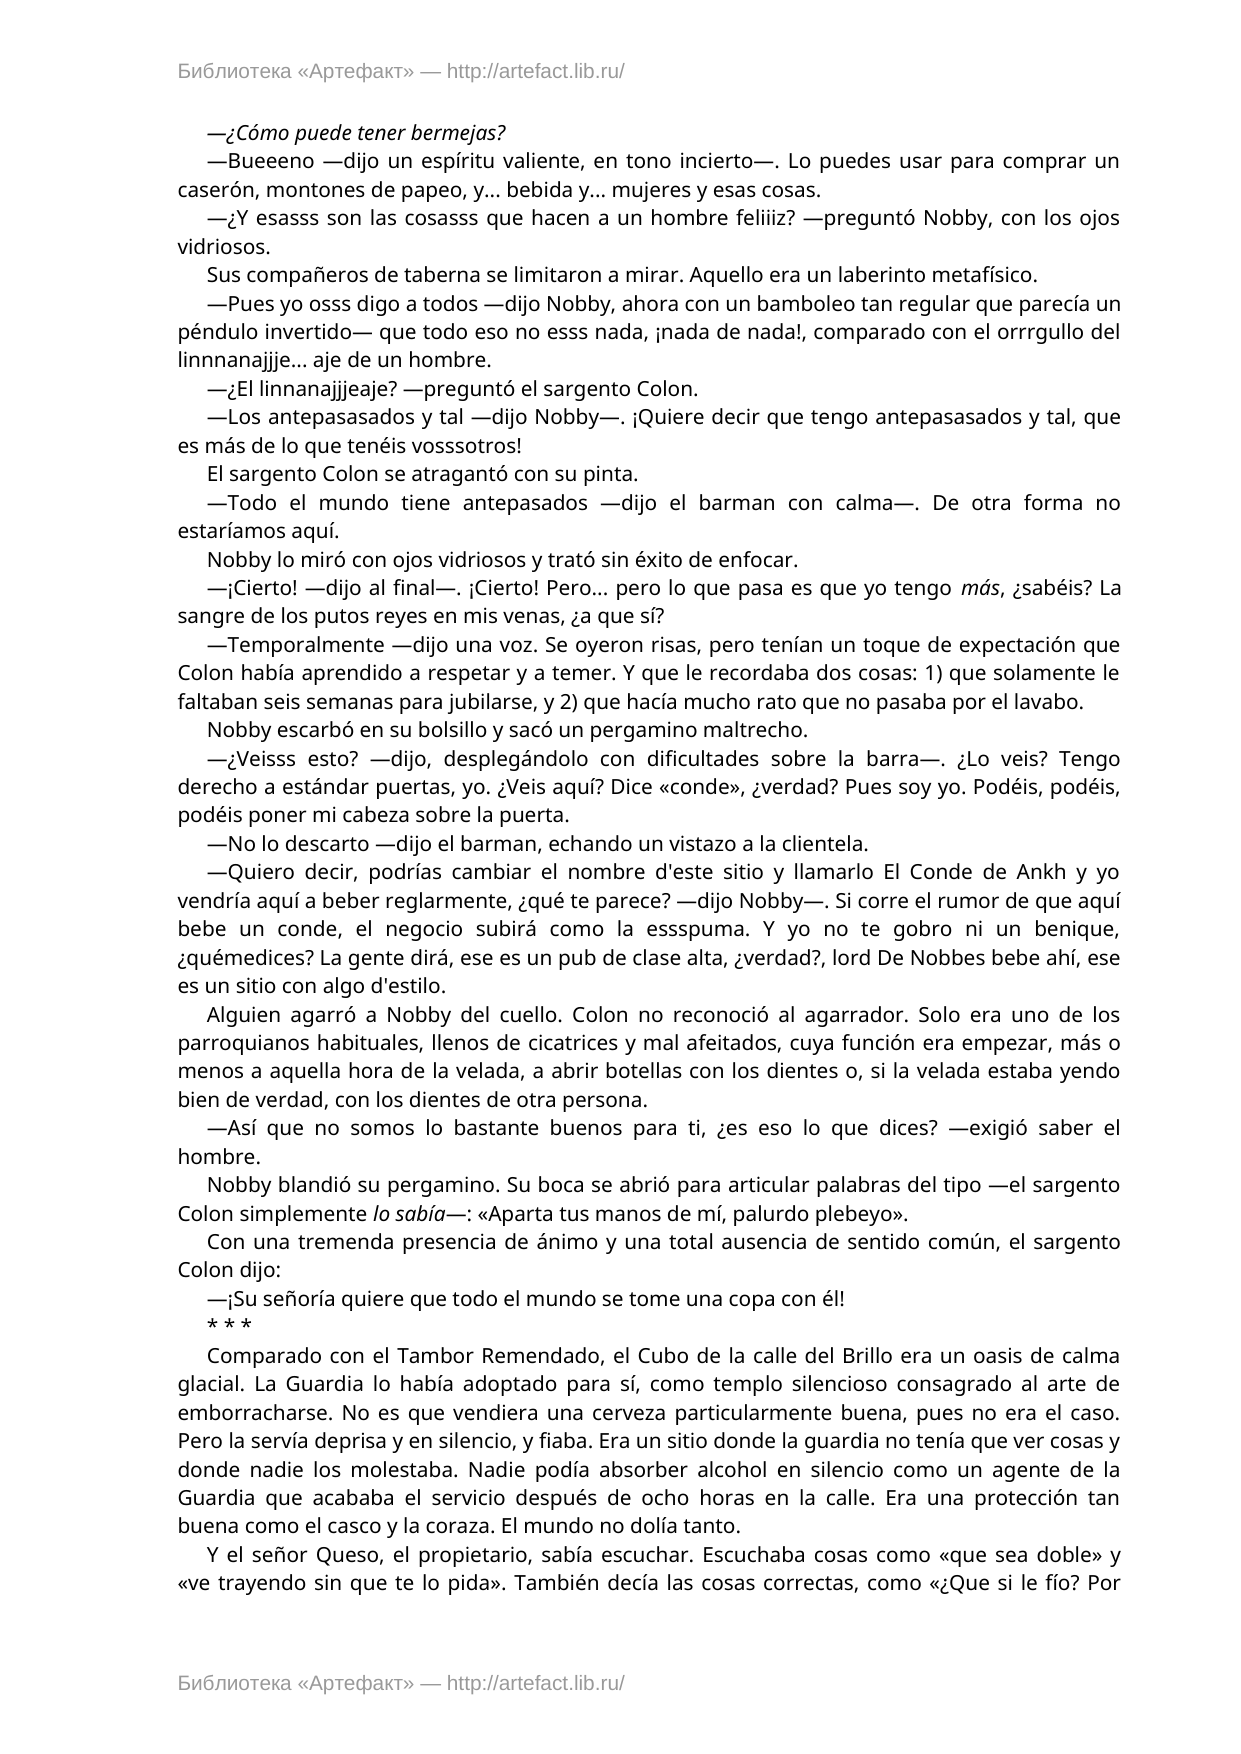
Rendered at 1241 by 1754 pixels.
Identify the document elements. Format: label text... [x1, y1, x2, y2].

text —Temporalmente —dijo una voz. Se oyeron risas, pero tenían un toque de expectación que Colon había aprendido a respetar y a temer. Y que le recordaba dos cosas: 1) que solamente le faltaban seis semanas para jubilarse, y 2) que hacía mucho rato que no pasaba por el lavabo. [177, 630, 1122, 715]
text —¡Cierto! —dijo al final—. ¡Cierto! Pero... pero lo que pasa es que yo tengo más, ¿sabéis? La sangre de los putos reyes en mis venas, ¿a que sí? [177, 573, 1122, 630]
text Nobby escarbó en su bolsillo y sacó un pergamino maltrecho. [177, 715, 1122, 744]
text Con una tremenda presencia de ánimo y una total ausencia de sentido común, el sargento Colon dijo: [177, 1227, 1122, 1284]
text —¿Veisss esto? —dijo, desplegándolo con dificultades sobre la barra—. ¿Lo veis? Tengo derecho a estándar puertas, yo. ¿Veis aquí? Dice «conde», ¿verdad? Pues soy yo. Podéis, podéis, podéis poner mi cabeza sobre la puerta. [177, 744, 1122, 829]
text El sargento Colon se atragantó con su pinta. [177, 459, 1122, 488]
text —¿Cómo puede tener bermejas? [177, 118, 1122, 147]
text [177, 1540, 1122, 1597]
text —No lo descarto —dijo el barman, echando un vistazo a la clientela. [177, 829, 1122, 857]
text —¿Y esasss son las cosasss que hacen a un hombre feliiiz? —preguntó Nobby, con los ojos vidriosos. [177, 203, 1122, 260]
text —¿El linnanajjjeaje? —preguntó el sargento Colon. [177, 374, 1122, 402]
text —Quiero decir, podrías cambiar el nombre d'este sitio y llamarlo El Conde de Ankh y yo vendría aquí a beber reglarmente, ¿qué te parece? —dijo Nobby—. Si corre el rumor de que aquí bebe un conde, el negocio subirá como la essspuma. Y yo no te gobro ni un benique, ¿quémedices? La gente dirá, ese es un pub de clase alta, ¿verdad?, lord De Nobbes bebe ahí, ese es un sitio con algo d'estilo. [177, 857, 1122, 1000]
text Sus compañeros de taberna se limitaron a mirar. Aquello era un laberinto metafísico. [177, 260, 1122, 289]
text Nobby lo miró con ojos vidriosos y trató sin éxito de enfocar. [177, 545, 1122, 573]
text —¡Su señoría quiere que todo el mundo se tome una copa con él! [177, 1284, 1122, 1312]
text * * * [177, 1312, 1122, 1341]
text Comparado con el Tambor Remendado, el Cubo de la calle del Brillo era un oasis de calma glacial. La Guardia lo había adoptado para sí, como templo silencioso consagrado al arte de emborracharse. No es que vendiera una cerveza particularmente buena, pues no era el caso. Pero la servía deprisa y en silencio, y fiaba. Era un sitio donde la guardia no tenía que ver cosas y donde nadie los molestaba. Nadie podía absorber alcohol en silencio como un agente de la Guardia que acababa el servicio después de ocho horas en la calle. Era una protección tan buena como el casco y la coraza. El mundo no dolía tanto. [177, 1341, 1122, 1540]
text —Todo el mundo tiene antepasados —dijo el barman con calma—. De otra forma no estaríamos aquí. [177, 488, 1122, 545]
text Nobby blandió su pergamino. Su boca se abrió para articular palabras del tipo —el sargento Colon simplemente lo sabía—: «Aparta tus manos de mí, palurdo plebeyo». [177, 1170, 1122, 1227]
text —Así que no somos lo bastante buenos para ti, ¿es eso lo que dices? —exigió saber el hombre. [177, 1113, 1122, 1170]
text —Los antepasasados y tal —dijo Nobby—. ¡Quiere decir que tengo antepasasados y tal, que es más de lo que tenéis vosssotros! [177, 402, 1122, 459]
text —Pues yo osss digo a todos —dijo Nobby, ahora con un bamboleo tan regular que parecía un péndulo invertido— que todo eso no esss nada, ¡nada de nada!, comparado con el orrrgullo del linnnanajjje... aje de un hombre. [177, 289, 1122, 374]
text —Bueeeno —dijo un espíritu valiente, en tono incierto—. Lo puedes usar para comprar un caserón, montones de papeo, y... bebida y... mujeres y esas cosas. [177, 147, 1122, 203]
text Alguien agarró a Nobby del cuello. Colon no reconoció al agarrador. Solo era uno de los parroquianos habituales, llenos de cicatrices y mal afeitados, cuya función era empezar, más o menos a aquella hora de la velada, a abrir botellas con los dientes o, si la velada estaba yendo bien de verdad, con los dientes de otra persona. [177, 1000, 1122, 1113]
